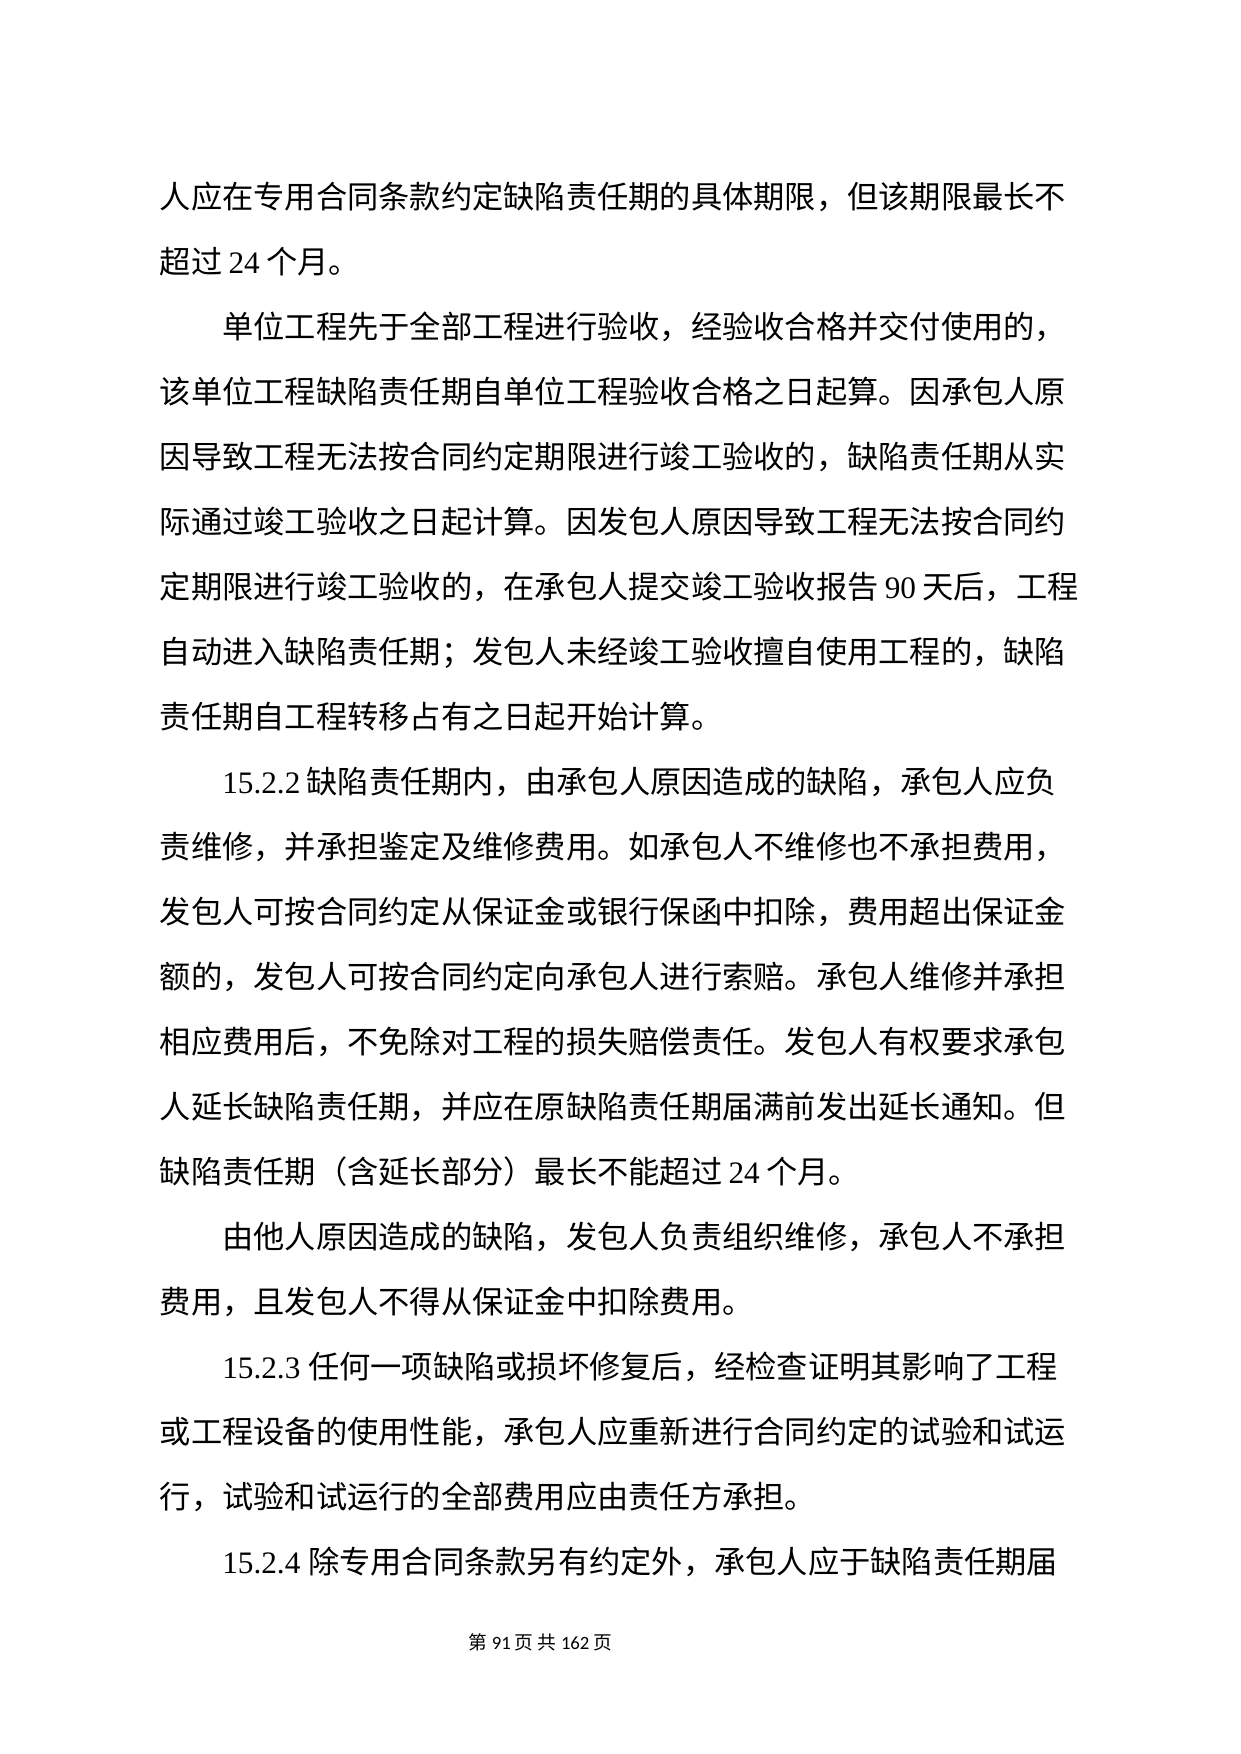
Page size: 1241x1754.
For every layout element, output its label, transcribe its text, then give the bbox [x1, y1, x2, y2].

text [159, 1527, 1078, 1592]
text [159, 162, 1078, 292]
text 单位工程先于全部工程进行验收，经验收合格并交付使用的，该单位工程缺陷责任期自单位工程验收合格之日起算。因承包人原因导致工程无法按合同约定期限进行竣工验收的，缺陷责任期从实际通过竣工验收之日起计算。因发包人原因导致工程无法按合同约定期限进行竣工验收的，在承包人提交竣工验收报告90天后，工程自动进入缺陷责任期；发包人未经竣工验收擅自使用工程的，缺陷责任期自工程转移占有之日起开始计算。 [159, 292, 1078, 747]
text 由他人原因造成的缺陷，发包人负责组织维修，承包人不承担费用，且发包人不得从保证金中扣除费用。 [159, 1202, 1078, 1332]
text 15.2.3 任何一项缺陷或损坏修复后，经检查证明其影响了工程或工程设备的使用性能，承包人应重新进行合同约定的试验和试运行，试验和试运行的全部费用应由责任方承担。 [159, 1332, 1078, 1527]
text 15.2.2缺陷责任期内，由承包人原因造成的缺陷，承包人应负责维修，并承担鉴定及维修费用。如承包人不维修也不承担费用，发包人可按合同约定从保证金或银行保函中扣除，费用超出保证金额的，发包人可按合同约定向承包人进行索赔。承包人维修并承担相应费用后，不免除对工程的损失赔偿责任。发包人有权要求承包人延长缺陷责任期，并应在原缺陷责任期届满前发出延长通知。但缺陷责任期（含延长部分）最长不能超过24个月。 [159, 747, 1078, 1202]
